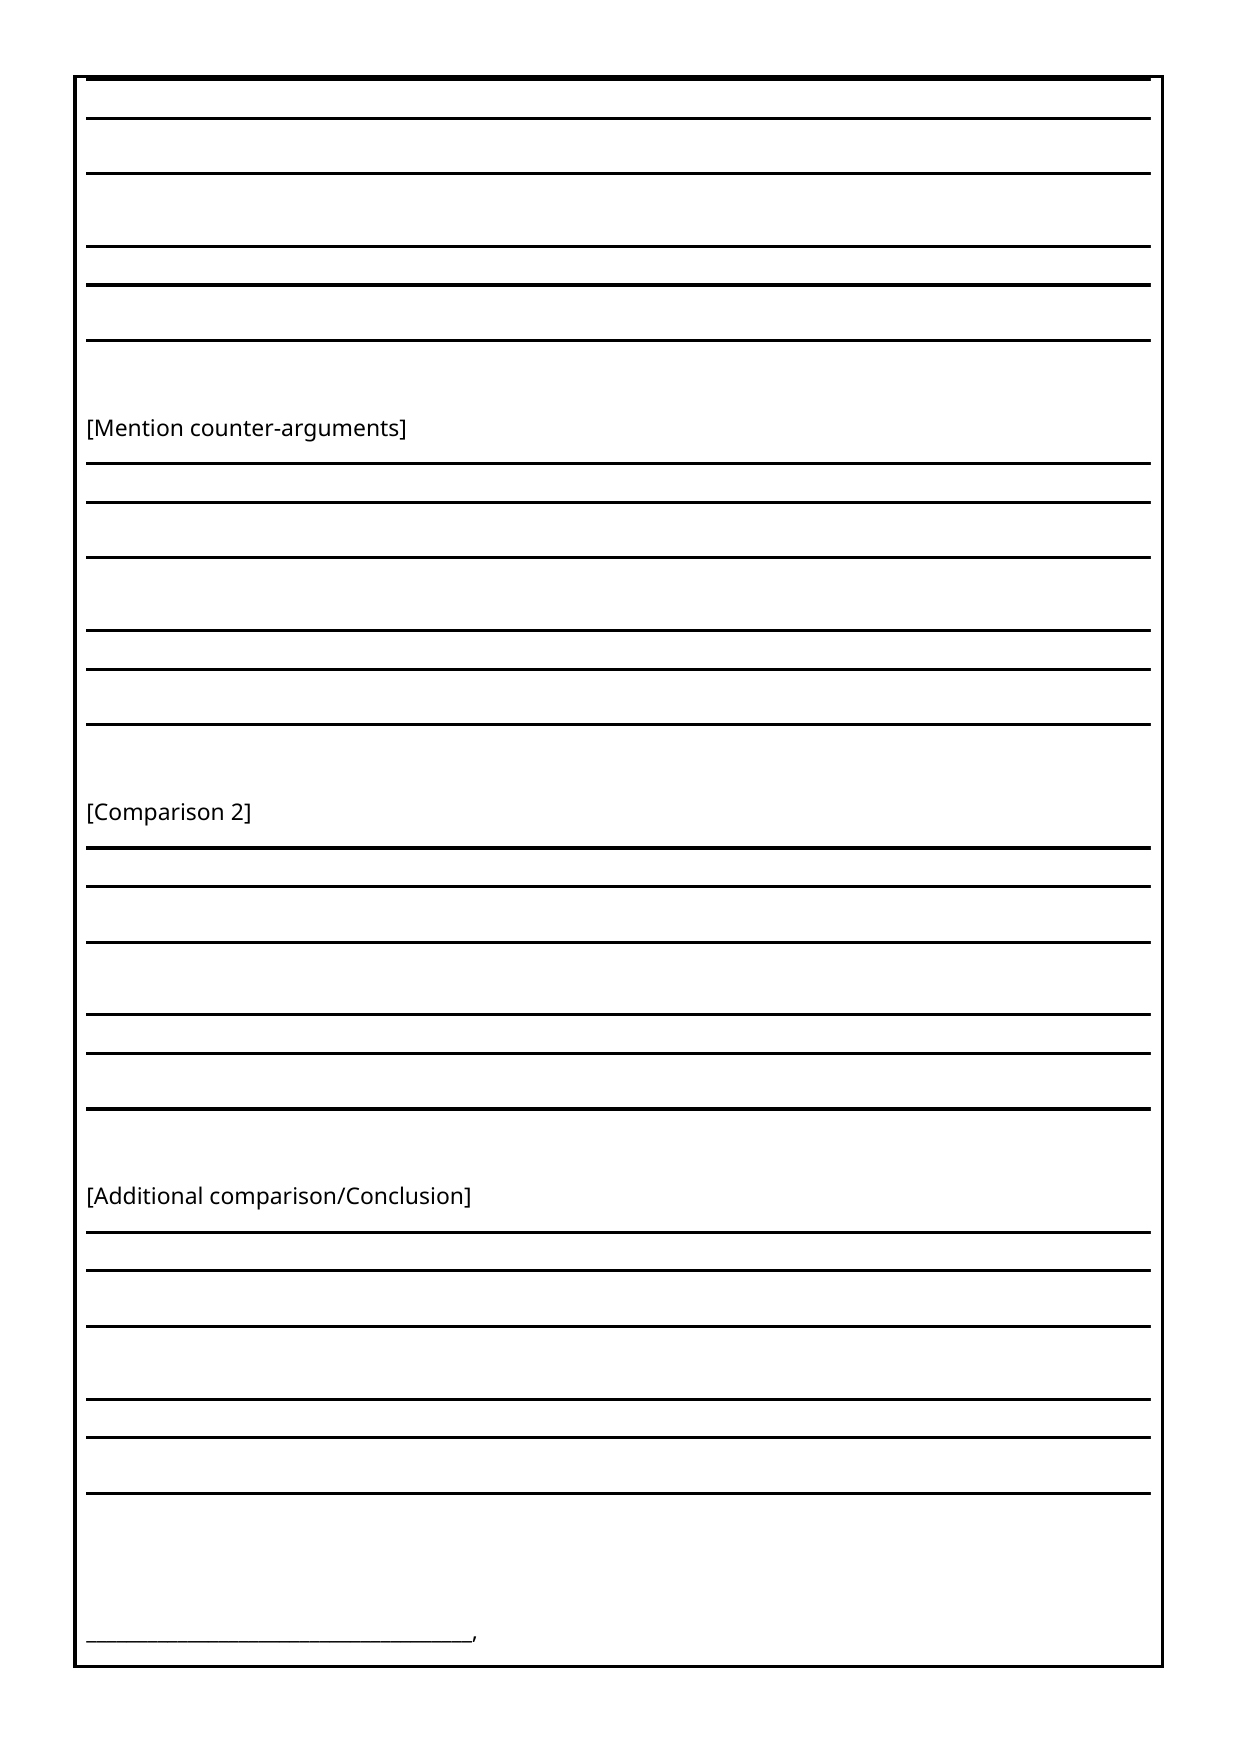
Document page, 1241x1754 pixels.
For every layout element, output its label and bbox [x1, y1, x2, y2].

table_cell [77, 78, 1161, 1665]
